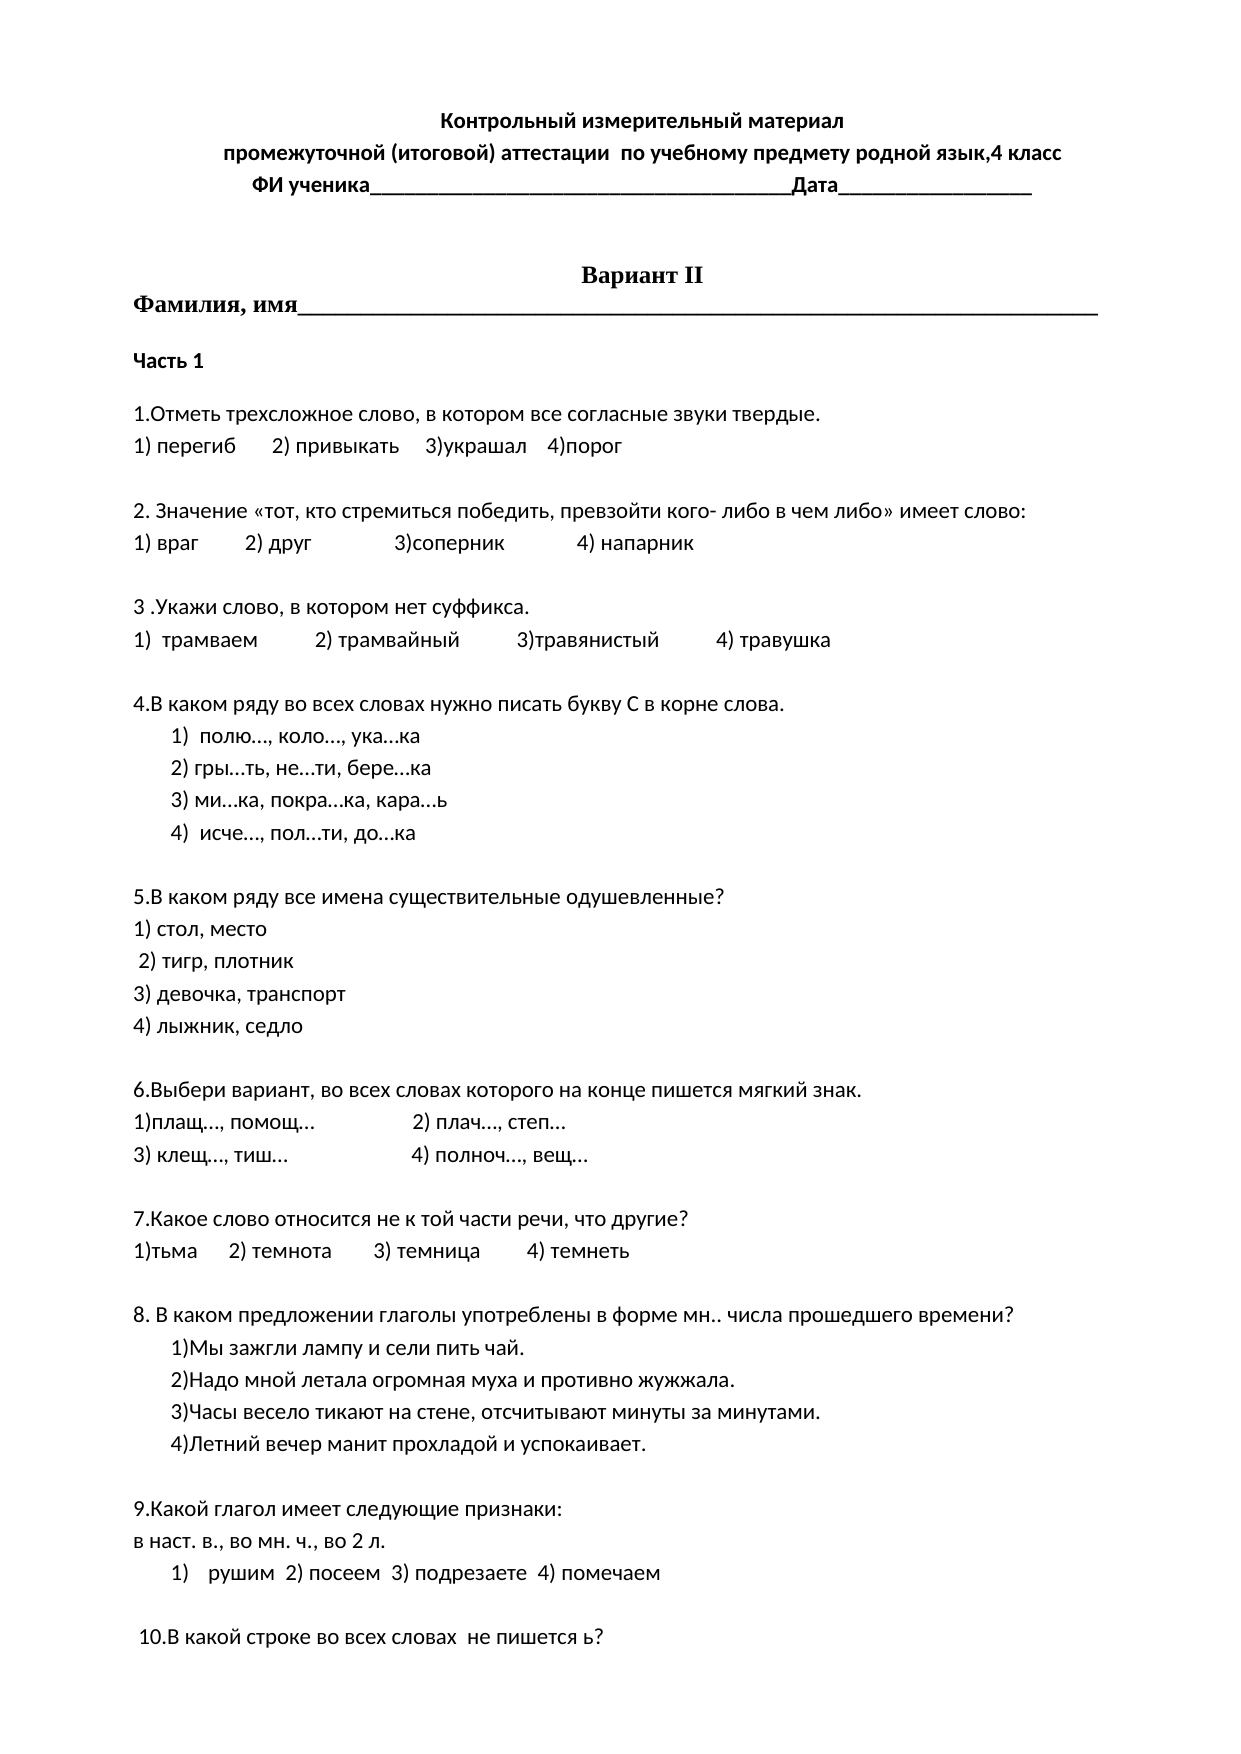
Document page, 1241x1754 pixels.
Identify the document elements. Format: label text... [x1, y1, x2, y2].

text ФИ ученика_____________________________________Дата_________________ [133, 170, 1152, 198]
text 1)плащ…, помощ… 2) плач…, степ… [133, 1107, 1152, 1136]
text 4) исче…, пол…ти, до…ка [170, 818, 1152, 846]
text 3)Часы весело тикают на стене, отсчитывают минуты за минутами. [170, 1397, 1152, 1425]
text 8. В каком предложении глаголы употреблены в форме мн.. числа прошедшего времени? [133, 1301, 1152, 1329]
list рушим 2) посеем 3) подрезаете 4) помечаем [170, 1558, 1152, 1586]
text 3) девочка, транспорт [133, 979, 1152, 1007]
text 4) лыжник, седло [133, 1011, 1152, 1039]
text 4.В каком ряду во всех словах нужно писать букву С в корне слова. [133, 689, 1152, 717]
text 1)Мы зажгли лампу и сели пить чай. [170, 1333, 1152, 1361]
text 3 .Укажи слово, в котором нет суффикса. [133, 592, 1152, 621]
text 4)Летний вечер манит прохладой и успокаивает. [170, 1429, 1152, 1457]
text Часть 1 [133, 346, 1152, 374]
text 5.В каком ряду все имена существительные одушевленные? [133, 882, 1152, 910]
text 3) ми…ка, покра…ка, кара…ь [170, 786, 1152, 814]
text Контрольный измерительный материал [133, 106, 1152, 134]
text 2. Значение «тот, кто стремиться победить, превзойти кого- либо в чем либо» имеет слово: [133, 496, 1152, 524]
text 1) полю…, коло…, ука…ка [170, 721, 1152, 749]
text промежуточной (итоговой) аттестации по учебному предмету родной язык,4 класс [133, 138, 1152, 166]
text 2)Надо мной летала огромная муха и противно жужжала. [170, 1365, 1152, 1393]
text 7.Какое слово относится не к той части речи, что другие? [133, 1204, 1152, 1232]
text 3) клещ…, тиш… 4) полноч…, вещ… [133, 1140, 1152, 1168]
text 1) трамваем 2) трамвайный 3)травянистый 4) травушка [133, 625, 1152, 653]
text 9.Какой глагол имеет следующие признаки: [133, 1494, 1152, 1522]
text 2) тигр, плотник [133, 947, 1152, 974]
text 1.Отметь трехсложное слово, в котором все согласные звуки твердые. [133, 399, 1152, 427]
text 1) стол, место [133, 914, 1152, 942]
text 2) гры…ть, не…ти, бере…ка [170, 753, 1152, 781]
text в наст. в., во мн. ч., во . [133, 1526, 1152, 1554]
text 10.В какой строке во всех словах не пишется ь? [133, 1622, 1152, 1651]
text 1)тьма 2) темнота 3) темница 4) темнеть [133, 1236, 1152, 1264]
text 1) враг 2) друг 3)соперник 4) напарник [133, 528, 1152, 556]
text 1) перегиб 2) привыкать 3)украшал 4)порог [133, 432, 1152, 459]
text 6.Выбери вариант, во всех словах которого на конце пишется мягкий знак. [133, 1075, 1152, 1103]
text Фамилия, имя________________________________________________________________ [133, 289, 1152, 318]
text Вариант II [133, 260, 1152, 289]
